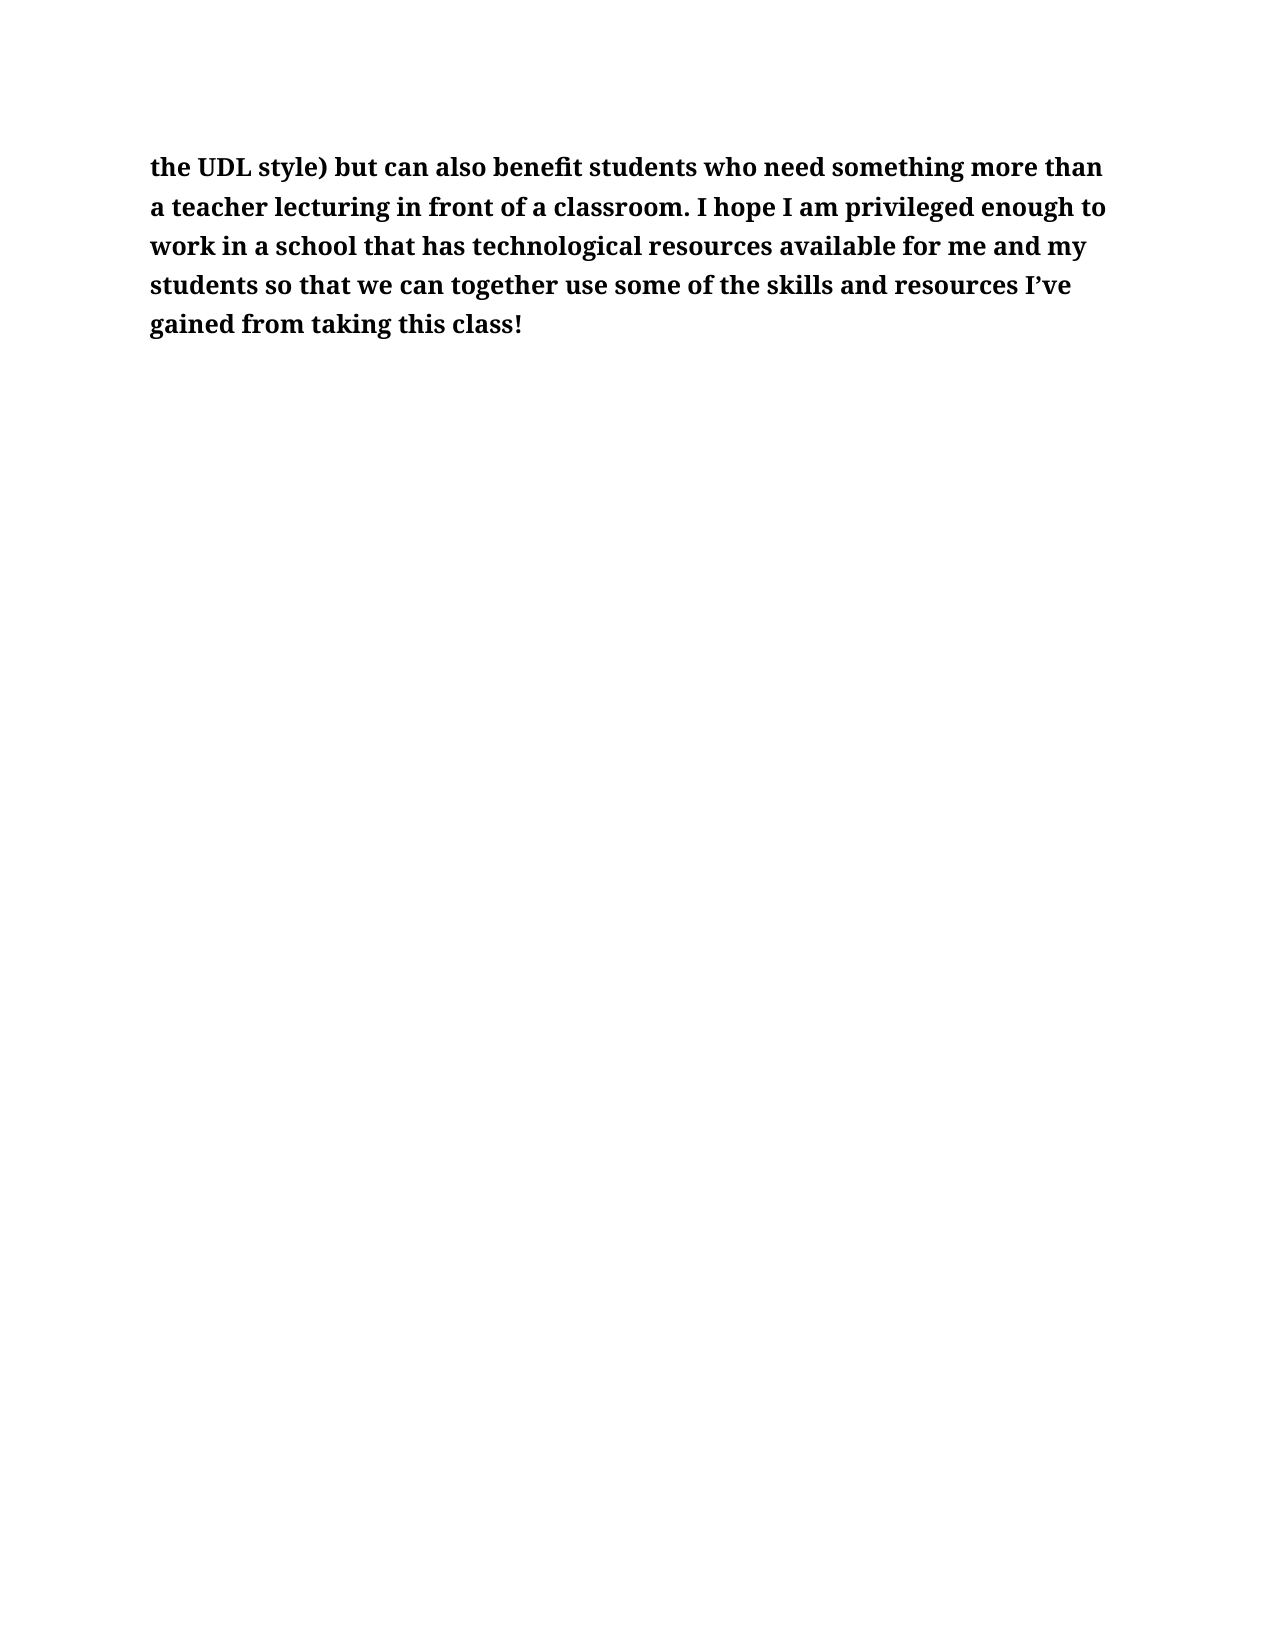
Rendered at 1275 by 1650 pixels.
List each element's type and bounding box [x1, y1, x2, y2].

text [150, 150, 1125, 341]
